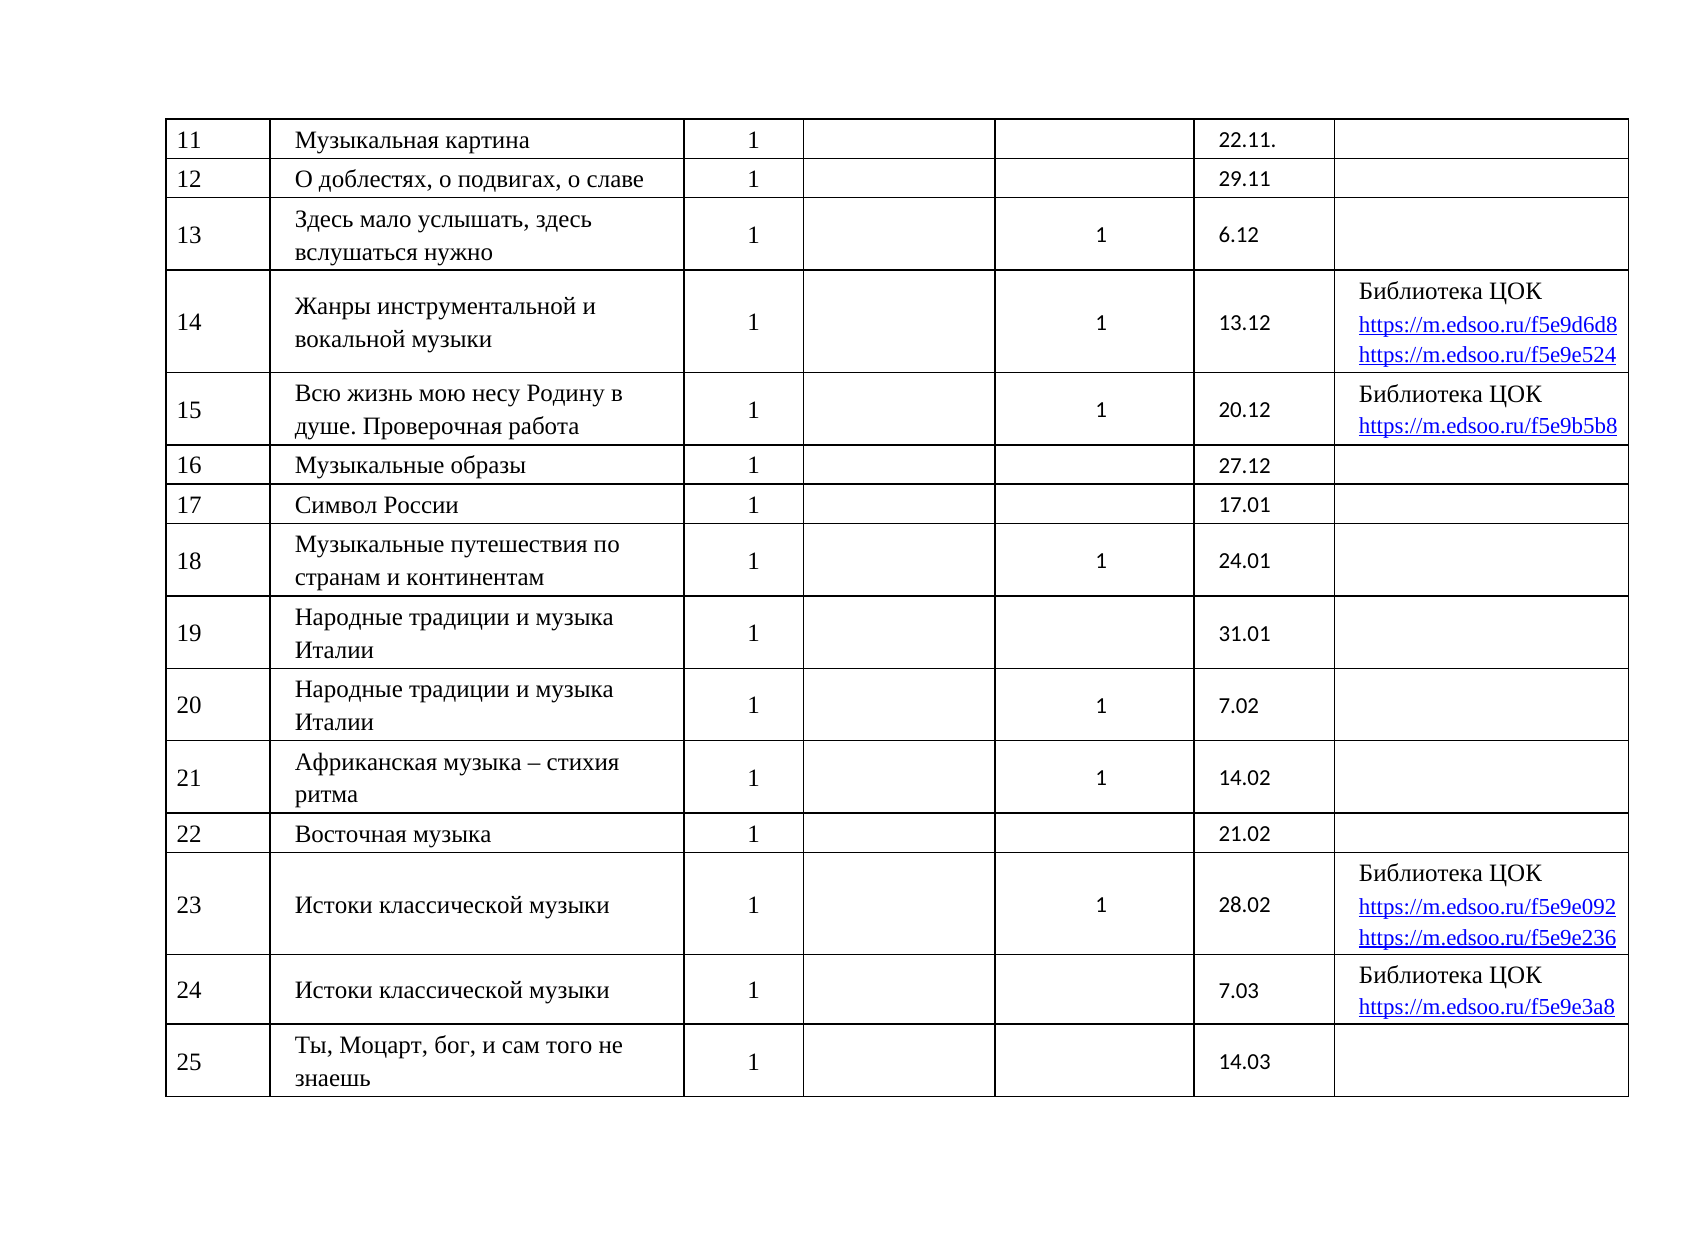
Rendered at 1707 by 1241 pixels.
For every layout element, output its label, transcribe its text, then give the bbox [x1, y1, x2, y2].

table_cell Здесь мало услышать, здесь вслушаться нужно [271, 198, 683, 269]
table_cell Музыкальные путешествия по странам и континентам [271, 524, 683, 595]
table_cell [804, 669, 994, 740]
table_cell Всю жизнь мою несу Родину в душе. Проверочная работа [271, 373, 683, 444]
table_cell 1 [685, 485, 803, 523]
table_cell 6.12 [1195, 198, 1334, 269]
table_cell 7.03 [1195, 955, 1334, 1023]
table_cell Библиотека ЦОК https://m.edsoo.ru/f5e9b5b8 [1335, 373, 1628, 444]
table_cell 14.02 [1195, 741, 1334, 812]
table_cell 1 [685, 120, 803, 157]
table_cell Народные традиции и музыка Италии [271, 669, 683, 740]
table_cell [804, 120, 994, 157]
table_cell [1335, 741, 1628, 812]
table_cell 24.01 [1195, 524, 1334, 595]
table_cell [804, 373, 994, 444]
table_cell 31.01 [1195, 597, 1334, 667]
table_cell [804, 524, 994, 595]
table_cell 14 [167, 271, 269, 371]
table_cell Библиотека ЦОК https://m.edsoo.ru/f5e9e3a8 [1335, 955, 1628, 1023]
table_cell О доблестях, о подвигах, о славе [271, 159, 683, 197]
table_cell 1 [685, 597, 803, 667]
table_cell 20.12 [1195, 373, 1334, 444]
table_cell 21.02 [1195, 814, 1334, 852]
table_cell 1 [685, 741, 803, 812]
table_cell [804, 485, 994, 523]
table_cell [1335, 485, 1628, 523]
table_cell Музыкальные образы [271, 446, 683, 483]
table_cell Народные традиции и музыка Италии [271, 597, 683, 667]
table_cell 1 [685, 271, 803, 371]
table_cell Африканская музыка – стихия ритма [271, 741, 683, 812]
table_cell [1335, 1025, 1628, 1096]
table_cell 20 [167, 669, 269, 740]
table_cell [1335, 159, 1628, 197]
table_cell 29.11 [1195, 159, 1334, 197]
table_cell [804, 853, 994, 954]
table_cell 22 [167, 814, 269, 852]
table_cell 13 [167, 198, 269, 269]
table_cell [804, 271, 994, 371]
table_cell [996, 1025, 1193, 1096]
table_cell 1 [685, 669, 803, 740]
table_cell [804, 741, 994, 812]
table_cell [1335, 120, 1628, 157]
table_cell Истоки классической музыки [271, 955, 683, 1023]
table_cell 1 [685, 446, 803, 483]
table_cell [996, 485, 1193, 523]
table_cell 1 [996, 198, 1193, 269]
table_cell 1 [685, 814, 803, 852]
table_cell Ты, Моцарт, бог, и сам того не знаешь [271, 1025, 683, 1096]
table_cell 21 [167, 741, 269, 812]
table_cell 1 [685, 853, 803, 954]
table_cell [804, 1025, 994, 1096]
table_cell [804, 446, 994, 483]
table_cell [1335, 446, 1628, 483]
table_cell [1335, 669, 1628, 740]
table_cell 27.12 [1195, 446, 1334, 483]
table_cell 16 [167, 446, 269, 483]
table_cell [804, 198, 994, 269]
table_cell Библиотека ЦОК https://m.edsoo.ru/f5e9e092 https://m.edsoo.ru/f5e9e236 [1335, 853, 1628, 954]
table_cell [996, 446, 1193, 483]
table_cell [804, 159, 994, 197]
table_cell [804, 597, 994, 667]
table_cell Символ России [271, 485, 683, 523]
table_cell [996, 955, 1193, 1023]
table_cell Музыкальная картина [271, 120, 683, 157]
table_cell [996, 120, 1193, 157]
table_cell [804, 814, 994, 852]
table_cell Истоки классической музыки [271, 853, 683, 954]
table_cell Жанры инструментальной и вокальной музыки [271, 271, 683, 371]
table_cell 1 [996, 271, 1193, 371]
table_cell 25 [167, 1025, 269, 1096]
table_cell 12 [167, 159, 269, 197]
table_cell 1 [685, 1025, 803, 1096]
table_cell 1 [685, 159, 803, 197]
table_cell [1335, 524, 1628, 595]
table_cell 1 [685, 198, 803, 269]
table_cell 1 [685, 524, 803, 595]
table_cell 13.12 [1195, 271, 1334, 371]
table_cell 23 [167, 853, 269, 954]
table_cell 17.01 [1195, 485, 1334, 523]
table_cell [996, 159, 1193, 197]
table_cell Восточная музыка [271, 814, 683, 852]
table_cell 7.02 [1195, 669, 1334, 740]
table_cell 1 [996, 853, 1193, 954]
table_cell 1 [996, 669, 1193, 740]
table_cell [804, 955, 994, 1023]
table_cell [996, 814, 1193, 852]
table_cell 1 [996, 524, 1193, 595]
table_cell 1 [996, 373, 1193, 444]
table_cell [996, 597, 1193, 667]
table_cell [1335, 198, 1628, 269]
table_cell 1 [685, 373, 803, 444]
table_cell [1335, 814, 1628, 852]
table_cell 22.11. [1195, 120, 1334, 157]
table_cell [1335, 597, 1628, 667]
table_cell Библиотека ЦОК https://m.edsoo.ru/f5e9d6d8 https://m.edsoo.ru/f5e9e524 [1335, 271, 1628, 371]
table_cell 14.03 [1195, 1025, 1334, 1096]
table_cell 18 [167, 524, 269, 595]
table_cell 1 [996, 741, 1193, 812]
table_cell 11 [167, 120, 269, 157]
table_cell 1 [685, 955, 803, 1023]
table_cell 17 [167, 485, 269, 523]
table_cell 24 [167, 955, 269, 1023]
table_cell 28.02 [1195, 853, 1334, 954]
table_cell 15 [167, 373, 269, 444]
table_cell 19 [167, 597, 269, 667]
